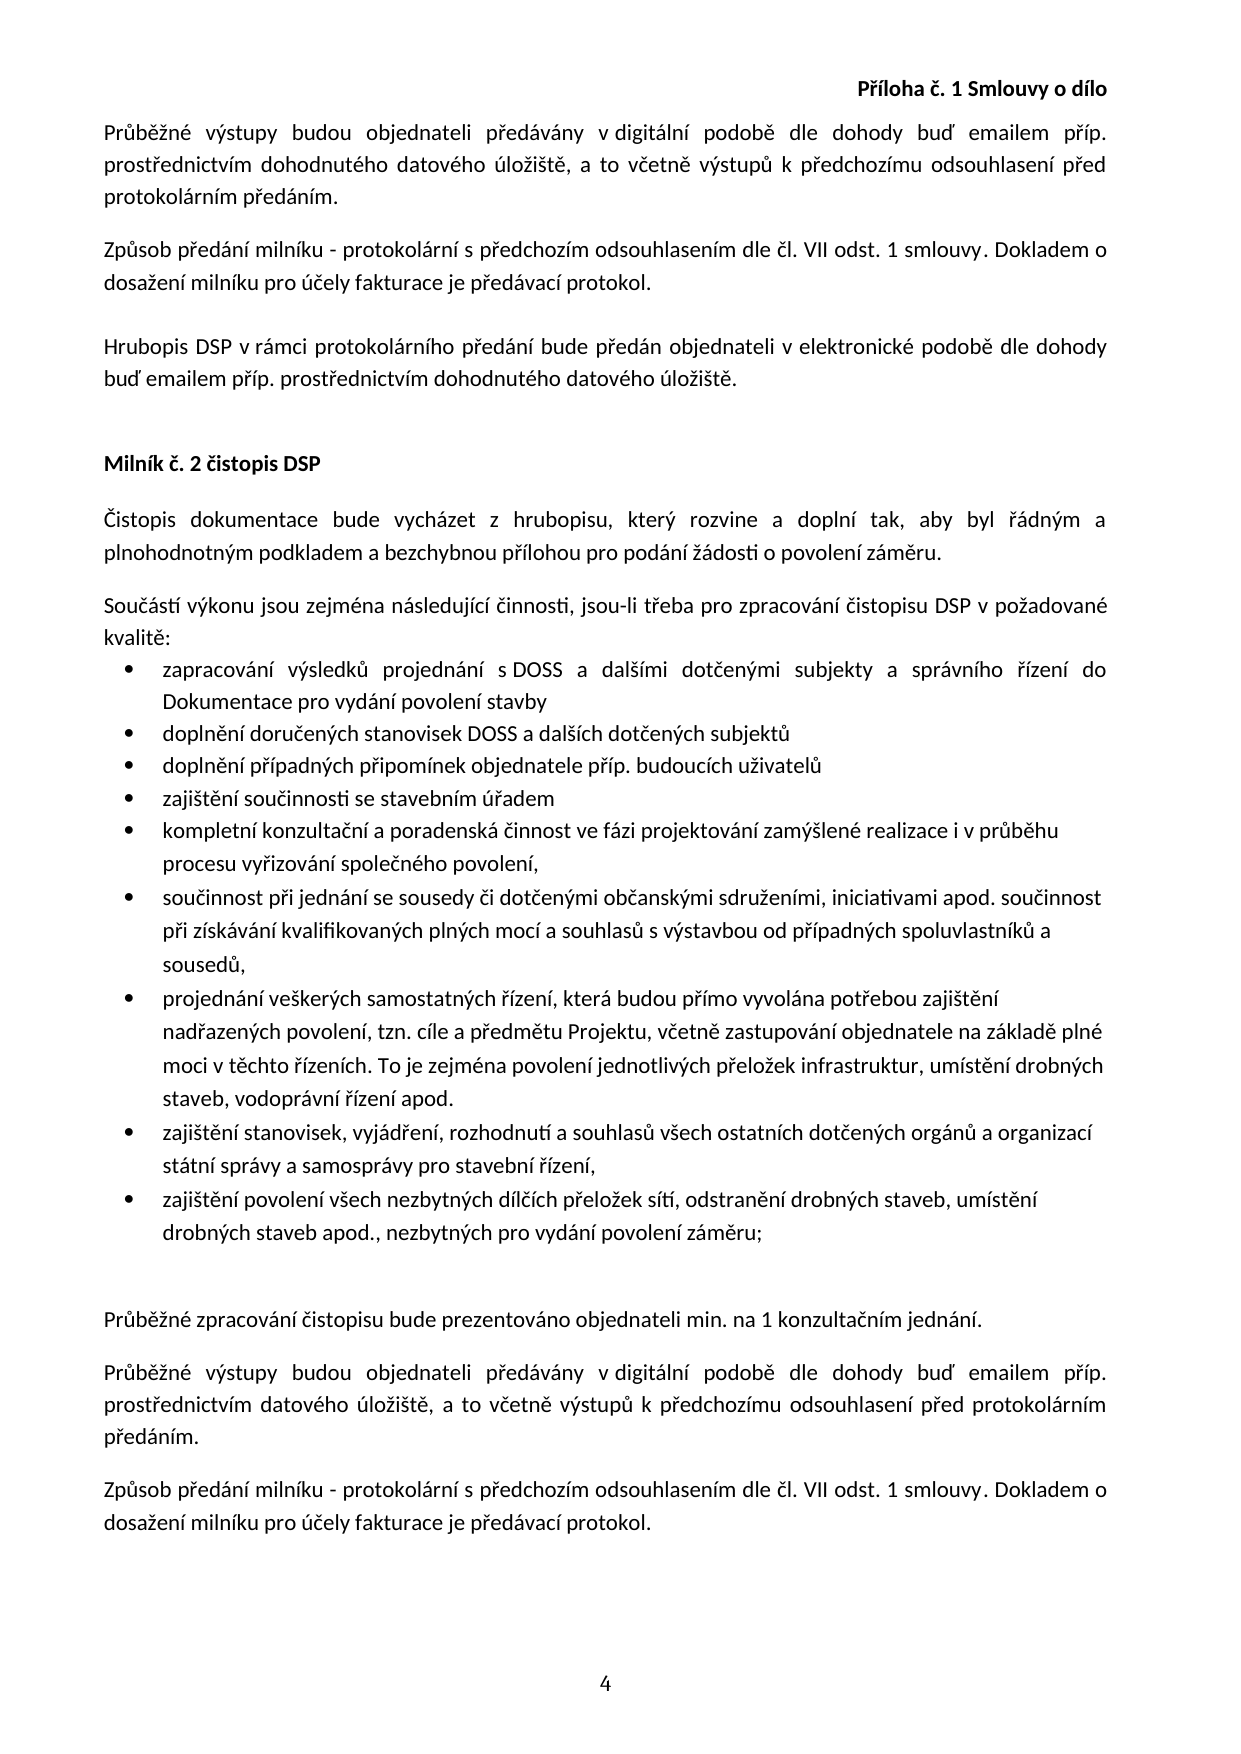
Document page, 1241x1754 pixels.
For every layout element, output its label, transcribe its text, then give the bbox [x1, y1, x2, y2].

list kompletní konzultační a poradenská činnost ve fázi projektování zamýšlené realizace i v průběhu procesu vyřizování společného povolení, [125, 816, 1107, 878]
list zapracování výsledků projednání s DOSS a dalšími dotčenými subjekty a správního řízení do Dokumentace pro vydání povolení stavby [125, 655, 1107, 715]
list zajištění povolení všech nezbytných dílčích přeložek sítí, odstranění drobných staveb, umístění drobných staveb apod., nezbytných pro vydání povolení záměru; [125, 1185, 1107, 1247]
list zajištění stanovisek, vyjádření, rozhodnutí a souhlasů všech ostatních dotčených orgánů a organizací státní správy a samosprávy pro stavební řízení, [125, 1118, 1107, 1179]
text Průběžné výstupy budou objednateli předávány v digitální podobě dle dohody buď emailem příp. prostřednictvím dohodnutého datového úložiště, a to včetně výstupů k předchozímu odsouhlasení před protokolárním předáním. [103, 118, 1107, 211]
list Hrubopis DSP v rámci protokolárního předání bude předán objednateli v elektronické podobě dle dohody buď emailem příp. prostřednictvím dohodnutého datového úložiště. [103, 332, 1107, 392]
text Čistopis dokumentace bude vycházet z hrubopisu, který rozvine a doplní tak, aby byl řádným a plnohodnotným podkladem a bezchybnou přílohou pro podání žádosti o povolení záměru. [103, 506, 1107, 566]
list součinnost při jednání se sousedy či dotčenými občanskými sdruženími, iniciativami apod. součinnost při získávání kvalifikovaných plných mocí a souhlasů s výstavbou od případných spoluvlastníků a sousedů, [125, 883, 1107, 978]
text Průběžné výstupy budou objednateli předávány v digitální podobě dle dohody buď emailem příp. prostřednictvím datového úložiště, a to včetně výstupů k předchozímu odsouhlasení před protokolárním předáním. [103, 1358, 1107, 1451]
text Milník č. 2 čistopis DSP [103, 449, 1107, 477]
text Součástí výkonu jsou zejména následující činnosti, jsou-li třeba pro zpracování čistopisu DSP v požadované kvalitě: [103, 591, 1107, 651]
list doplnění doručených stanovisek DOSS a dalších dotčených subjektů [125, 719, 1107, 747]
list projednání veškerých samostatných řízení, která budou přímo vyvolána potřebou zajištění nadřazených povolení, tzn. cíle a předmětu Projektu, včetně zastupování objednatele na základě plné moci v těchto řízeních. To je zejména povolení jednotlivých přeložek infrastruktur, umístění drobných staveb, vodoprávní řízení apod. [125, 984, 1107, 1112]
list doplnění případných připomínek objednatele příp. budoucích uživatelů [125, 752, 1107, 780]
text Průběžné zpracování čistopisu bude prezentováno objednateli min. na 1 konzultačním jednání. [103, 1305, 1107, 1333]
list zajištění součinnosti se stavebním úřadem [125, 784, 1107, 812]
